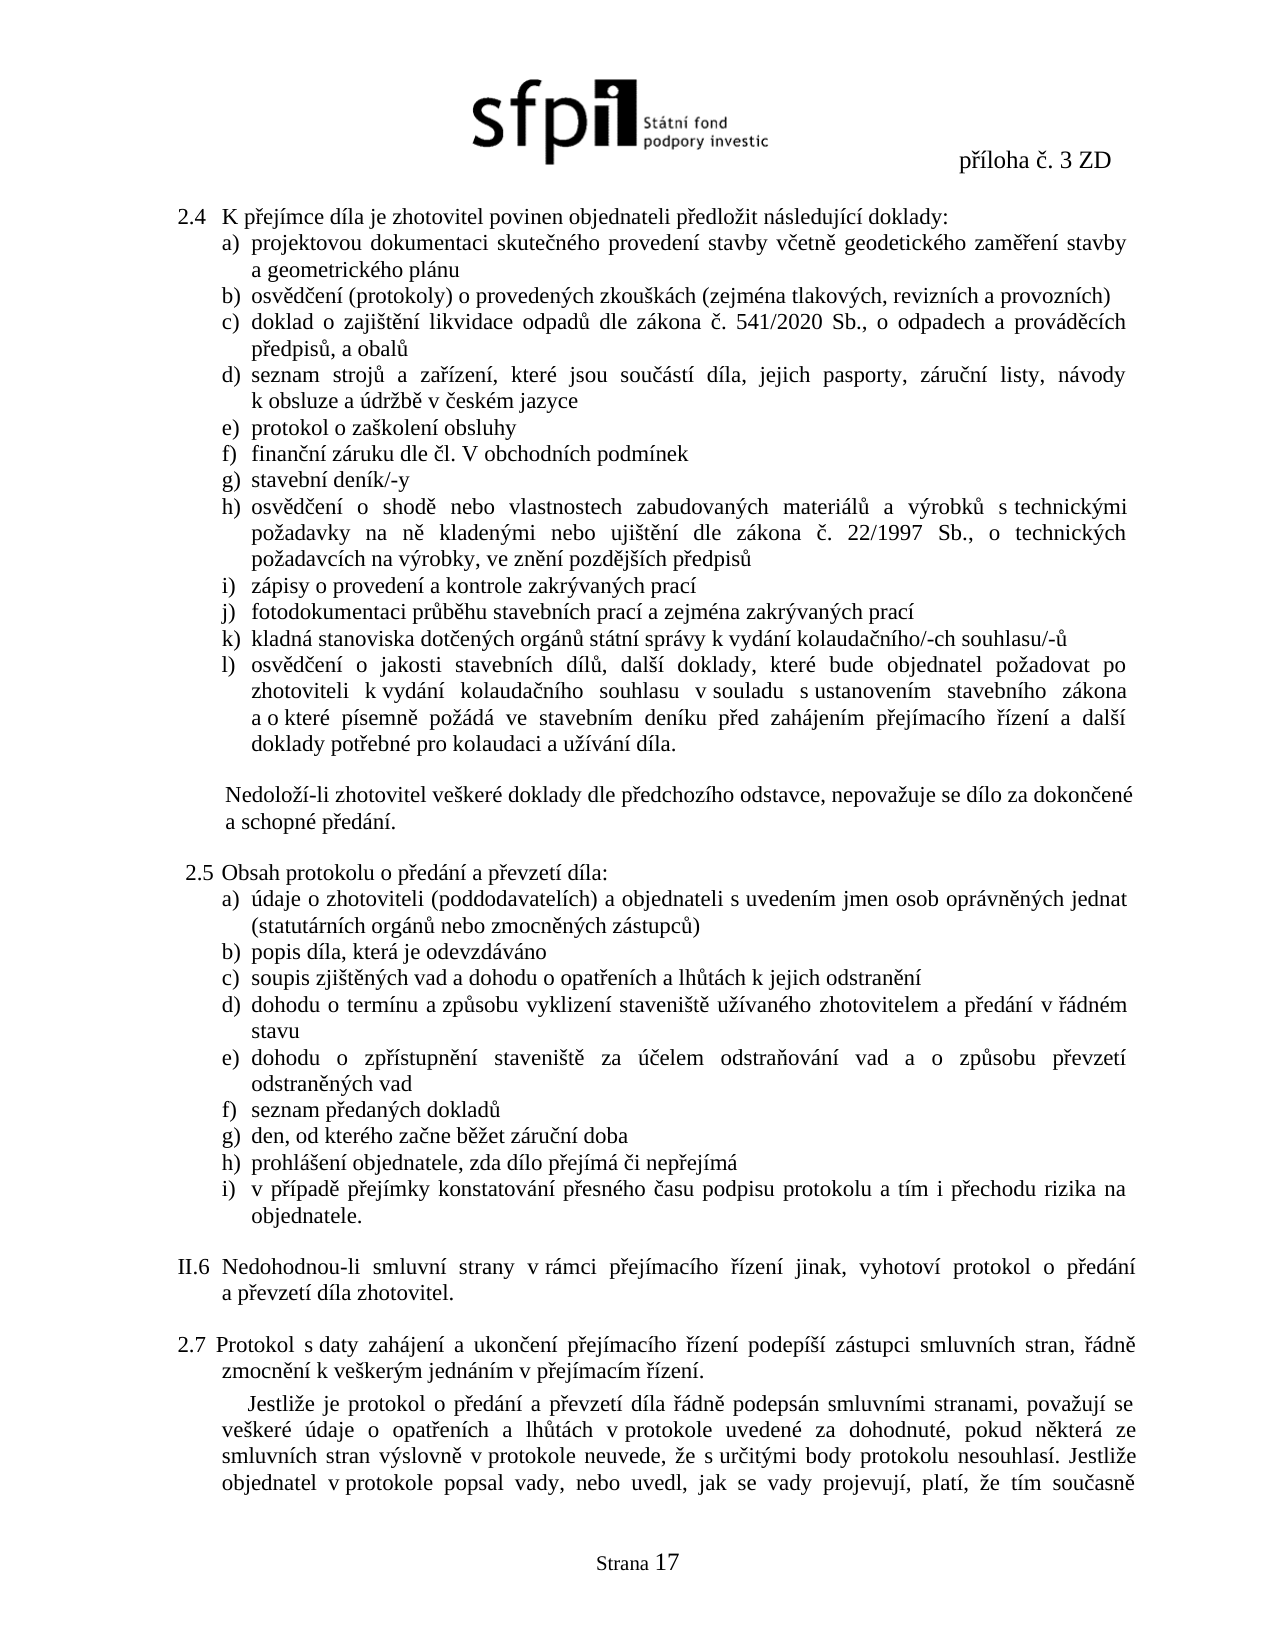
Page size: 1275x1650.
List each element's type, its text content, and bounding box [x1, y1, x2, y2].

list protokol o zaškolení obsluhy [222, 414, 1127, 440]
list den, od kterého začne běžet záruční doba [222, 1123, 1127, 1149]
list projektovou dokumentaci skutečného provedení stavby včetně geodetického zaměření stavby a geometrického plánu [222, 229, 1127, 282]
list osvědčení o jakosti stavebních dílů, další doklady, které bude objednatel požadovat po zhotoviteli k vydání kolaudačního souhlasu v souladu s ustanovením stavebního zákona a o které písemně požádá ve stavebním deníku před zahájením přejímacího řízení a další doklady potřebné pro kolaudaci a užívání díla. [221, 651, 1127, 756]
list popis díla, která je odevzdáváno [222, 938, 1127, 964]
text Nedoloží-li zhotovitel veškeré doklady dle předchozího odstavce, nepovažuje se dílo za dokončené [148, 781, 1137, 808]
list soupis zjištěných vad a dohodu o opatřeních a lhůtách k jejich odstranění [222, 964, 1127, 991]
text 2.7 Protokol s daty zahájení a ukončení přejímacího řízení podepíší zástupci smluvních stran, řádně zmocnění k veškerým jednáním v přejímacím řízení. [177, 1331, 1137, 1383]
text 2.5 Obsah protokolu o předání a převzetí díla: [177, 859, 1137, 885]
list dohodu o termínu a způsobu vyklizení staveniště užívaného zhotovitelem a předání v řádném stavu [222, 991, 1127, 1043]
list Nedohodnou-li smluvní strany v rámci přejímacího řízení jinak, vyhotoví protokol o předání a převzetí díla zhotovitel. [177, 1253, 1137, 1306]
list kladná stanoviska dotčených orgánů státní správy k vydání kolaudačního/-ch souhlasu/-ů [222, 624, 1127, 651]
list údaje o zhotoviteli (poddodavatelích) a objednateli s uvedením jmen osob oprávněných jednat (statutárních orgánů nebo zmocněných zástupců) [222, 885, 1127, 938]
list zápisy o provedení a kontrole zakrývaných prací [222, 572, 1127, 598]
list osvědčení (protokoly) o provedených zkouškách (zejména tlakových, revizních a provozních) [222, 282, 1127, 308]
list v případě přejímky konstatování přesného času podpisu protokolu a tím i přechodu rizika na objednatele. [222, 1175, 1127, 1228]
text a schopné předání. [148, 808, 1137, 834]
list seznam předaných dokladů [222, 1096, 1127, 1123]
picture [470, 73, 771, 169]
list fotodokumentaci průběhu stavebních prací a zejména zakrývaných prací [222, 598, 1127, 624]
list prohlášení objednatele, zda dílo přejímá či nepřejímá [222, 1149, 1127, 1175]
list dohodu o zpřístupnění staveniště za účelem odstraňování vad a o způsobu převzetí odstraněných vad [222, 1043, 1127, 1096]
list finanční záruku dle čl. V obchodních podmínek [222, 440, 1127, 466]
list doklad o zajištění likvidace odpadů dle zákona č. 541/2020 Sb., o odpadech a prováděcích předpisů, a obalů [222, 308, 1127, 361]
list stavební deník/-y [222, 466, 1127, 493]
list seznam strojů a zařízení, které jsou součástí díla, jejich pasporty, záruční listy, návody k obsluze a údržbě v českém jazyce [222, 361, 1127, 414]
text 2.4 K přejímce díla je zhotovitel povinen objednateli předložit následující doklady: [177, 203, 1127, 229]
list osvědčení o shodě nebo vlastnostech zabudovaných materiálů a výrobků s technickými požadavky na ně kladenými nebo ujištění dle zákona č. 22/1997 Sb., o technických požadavcích na výrobky, ve znění pozdějších předpisů [222, 493, 1127, 572]
